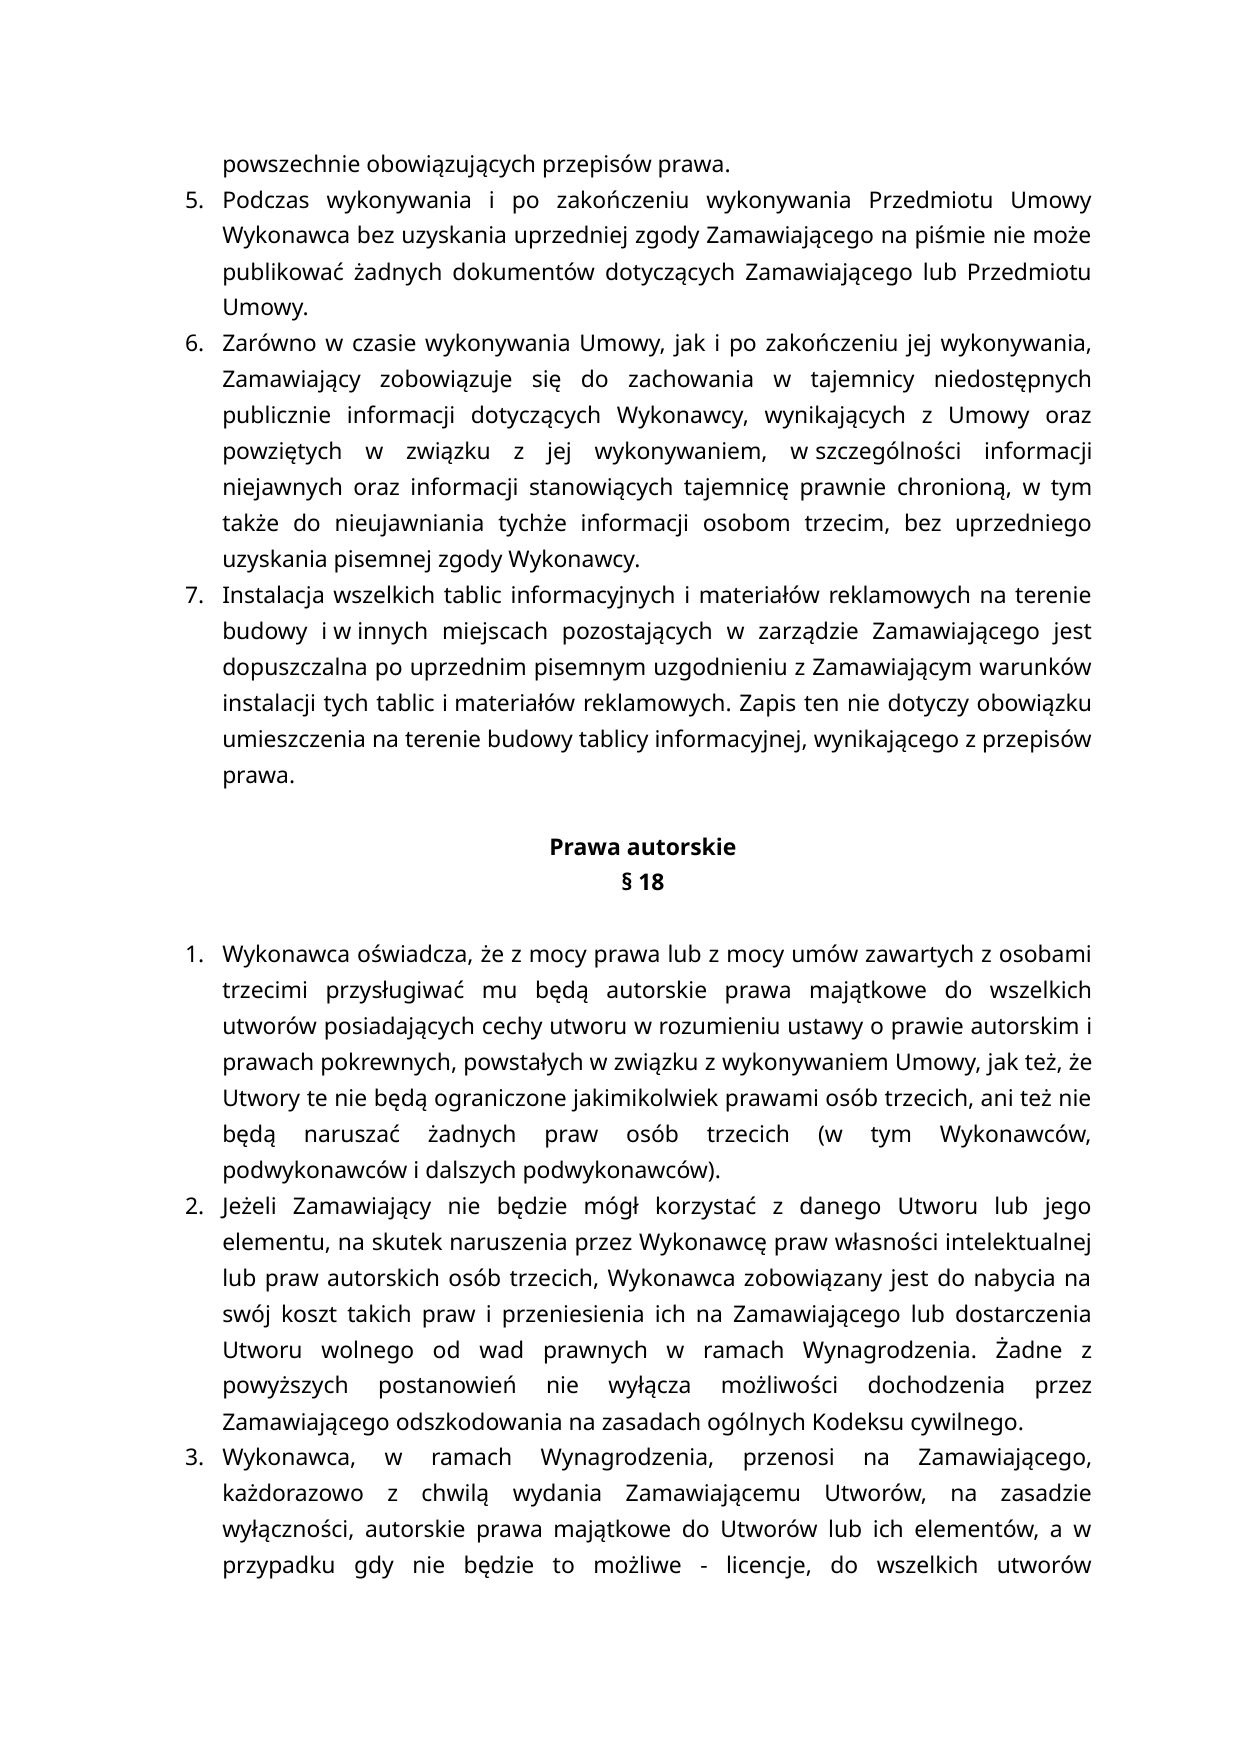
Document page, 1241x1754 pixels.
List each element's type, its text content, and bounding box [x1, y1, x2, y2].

list Wykonawca oświadcza, że z mocy prawa lub z mocy umów zawartych z osobami trzecimi przysługiwać mu będą autorskie prawa majątkowe do wszelkich utworów posiadających cechy utworu w rozumieniu ustawy o prawie autorskim i prawach pokrewnych, powstałych w związku z wykonywaniem Umowy, jak też, że Utwory te nie będą ograniczone jakimikolwiek prawami osób trzecich, ani też nie będą naruszać żadnych praw osób trzecich (w tym Wykonawców, podwykonawców i dalszych podwykonawców). [185, 938, 1093, 1185]
text § 18 [148, 866, 1138, 898]
list Jeżeli Zamawiający nie będzie mógł korzystać z danego Utworu lub jego elementu, na skutek naruszenia przez Wykonawcę praw własności intelektualnej lub praw autorskich osób trzecich, Wykonawca zobowiązany jest do nabycia na swój koszt takich praw i przeniesienia ich na Zamawiającego lub dostarczenia Utworu wolnego od wad prawnych w ramach Wynagrodzenia. Żadne z powyższych postanowień nie wyłącza możliwości dochodzenia przez Zamawiającego odszkodowania na zasadach ogólnych Kodeksu cywilnego. [185, 1190, 1093, 1437]
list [185, 148, 1093, 179]
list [185, 1441, 1093, 1580]
list Podczas wykonywania i po zakończeniu wykonywania Przedmiotu Umowy Wykonawca bez uzyskania uprzedniej zgody Zamawiającego na piśmie nie może publikować żadnych dokumentów dotyczących Zamawiającego lub Przedmiotu Umowy. [185, 183, 1093, 323]
list Instalacja wszelkich tablic informacyjnych i materiałów reklamowych na terenie budowy i w innych miejscach pozostających w zarządzie Zamawiającego jest dopuszczalna po uprzednim pisemnym uzgodnieniu z Zamawiającym warunków instalacji tych tablic i materiałów reklamowych. Zapis ten nie dotyczy obowiązku umieszczenia na terenie budowy tablicy informacyjnej, wynikającego z przepisów prawa. [185, 579, 1093, 790]
text Prawa autorskie [148, 830, 1138, 862]
list Zarówno w czasie wykonywania Umowy, jak i po zakończeniu jej wykonywania, Zamawiający zobowiązuje się do zachowania w tajemnicy niedostępnych publicznie informacji dotyczących Wykonawcy, wynikających z Umowy oraz powziętych w związku z jej wykonywaniem, w szczególności informacji niejawnych oraz informacji stanowiących tajemnicę prawnie chronioną, w tym także do nieujawniania tychże informacji osobom trzecim, bez uprzedniego uzyskania pisemnej zgody Wykonawcy. [185, 327, 1093, 574]
